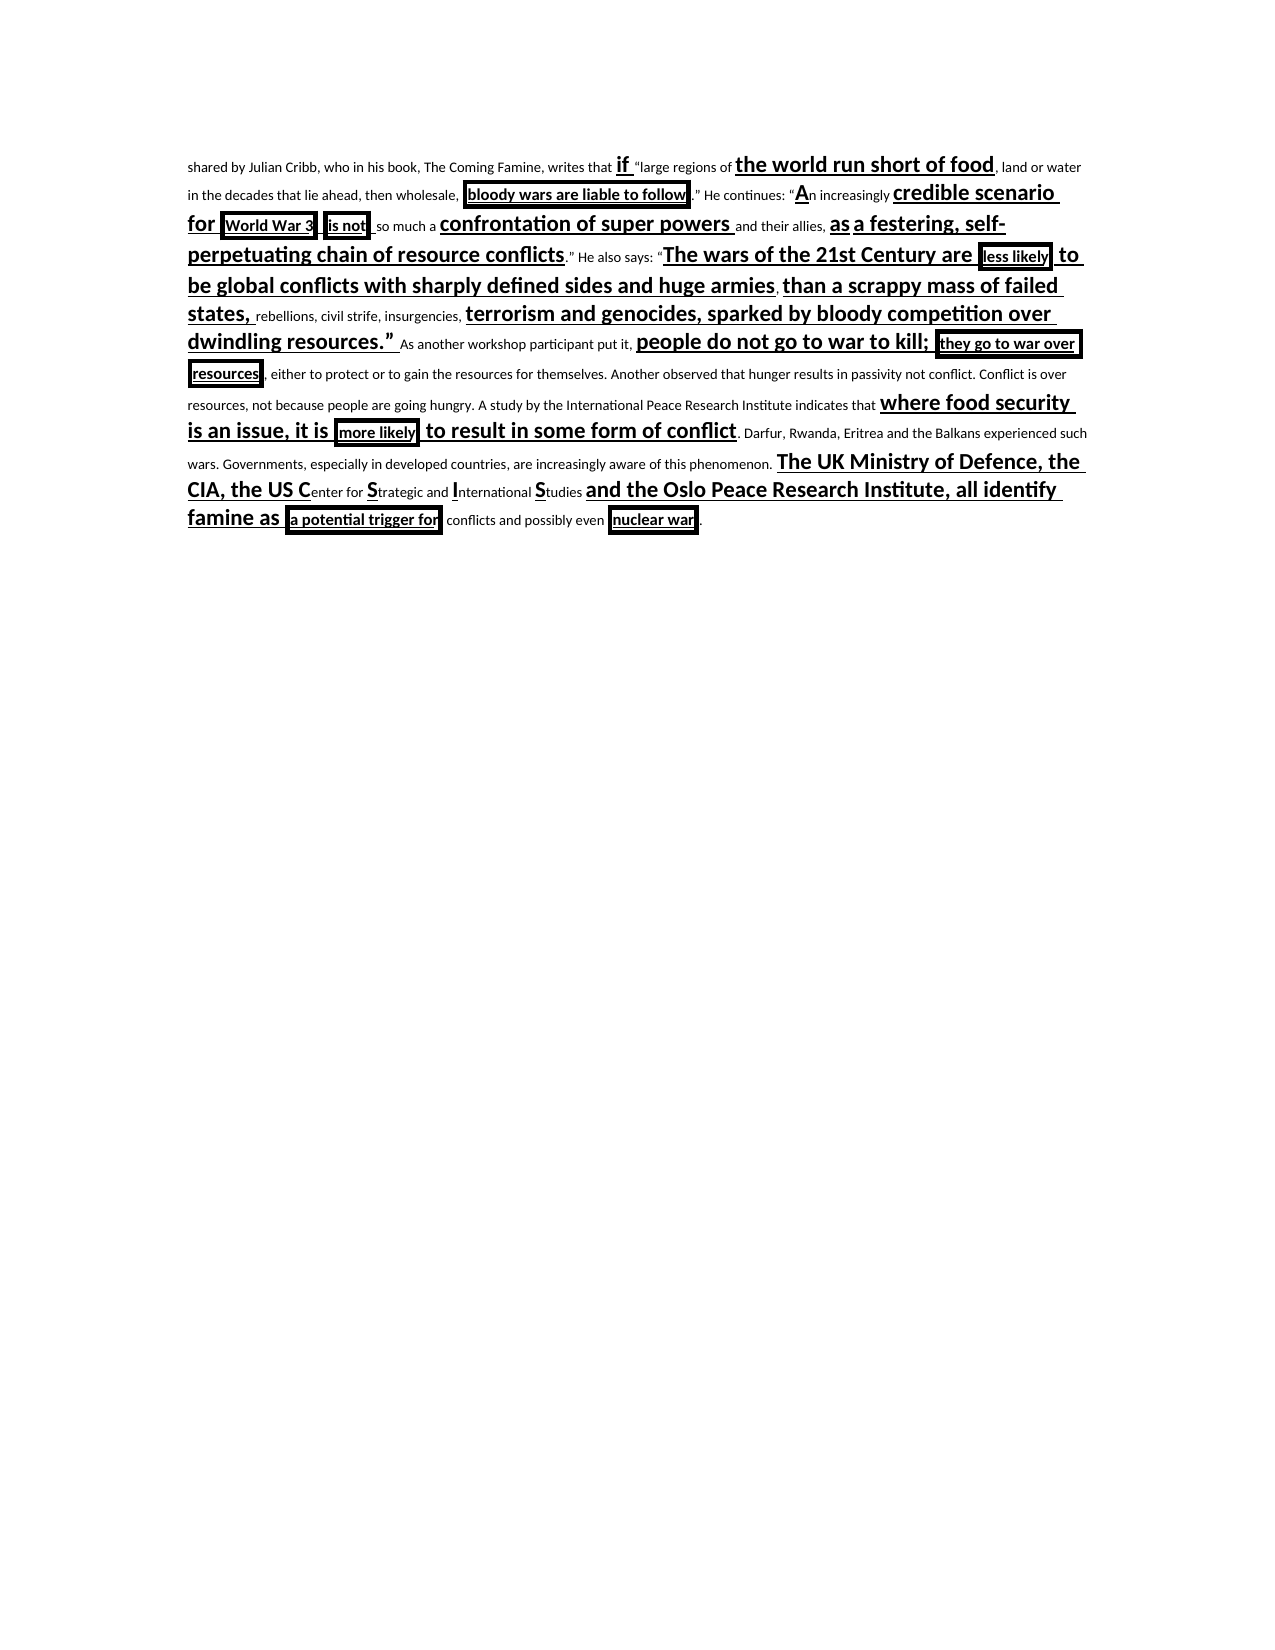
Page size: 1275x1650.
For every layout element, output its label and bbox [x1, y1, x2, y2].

text [187, 150, 1087, 535]
